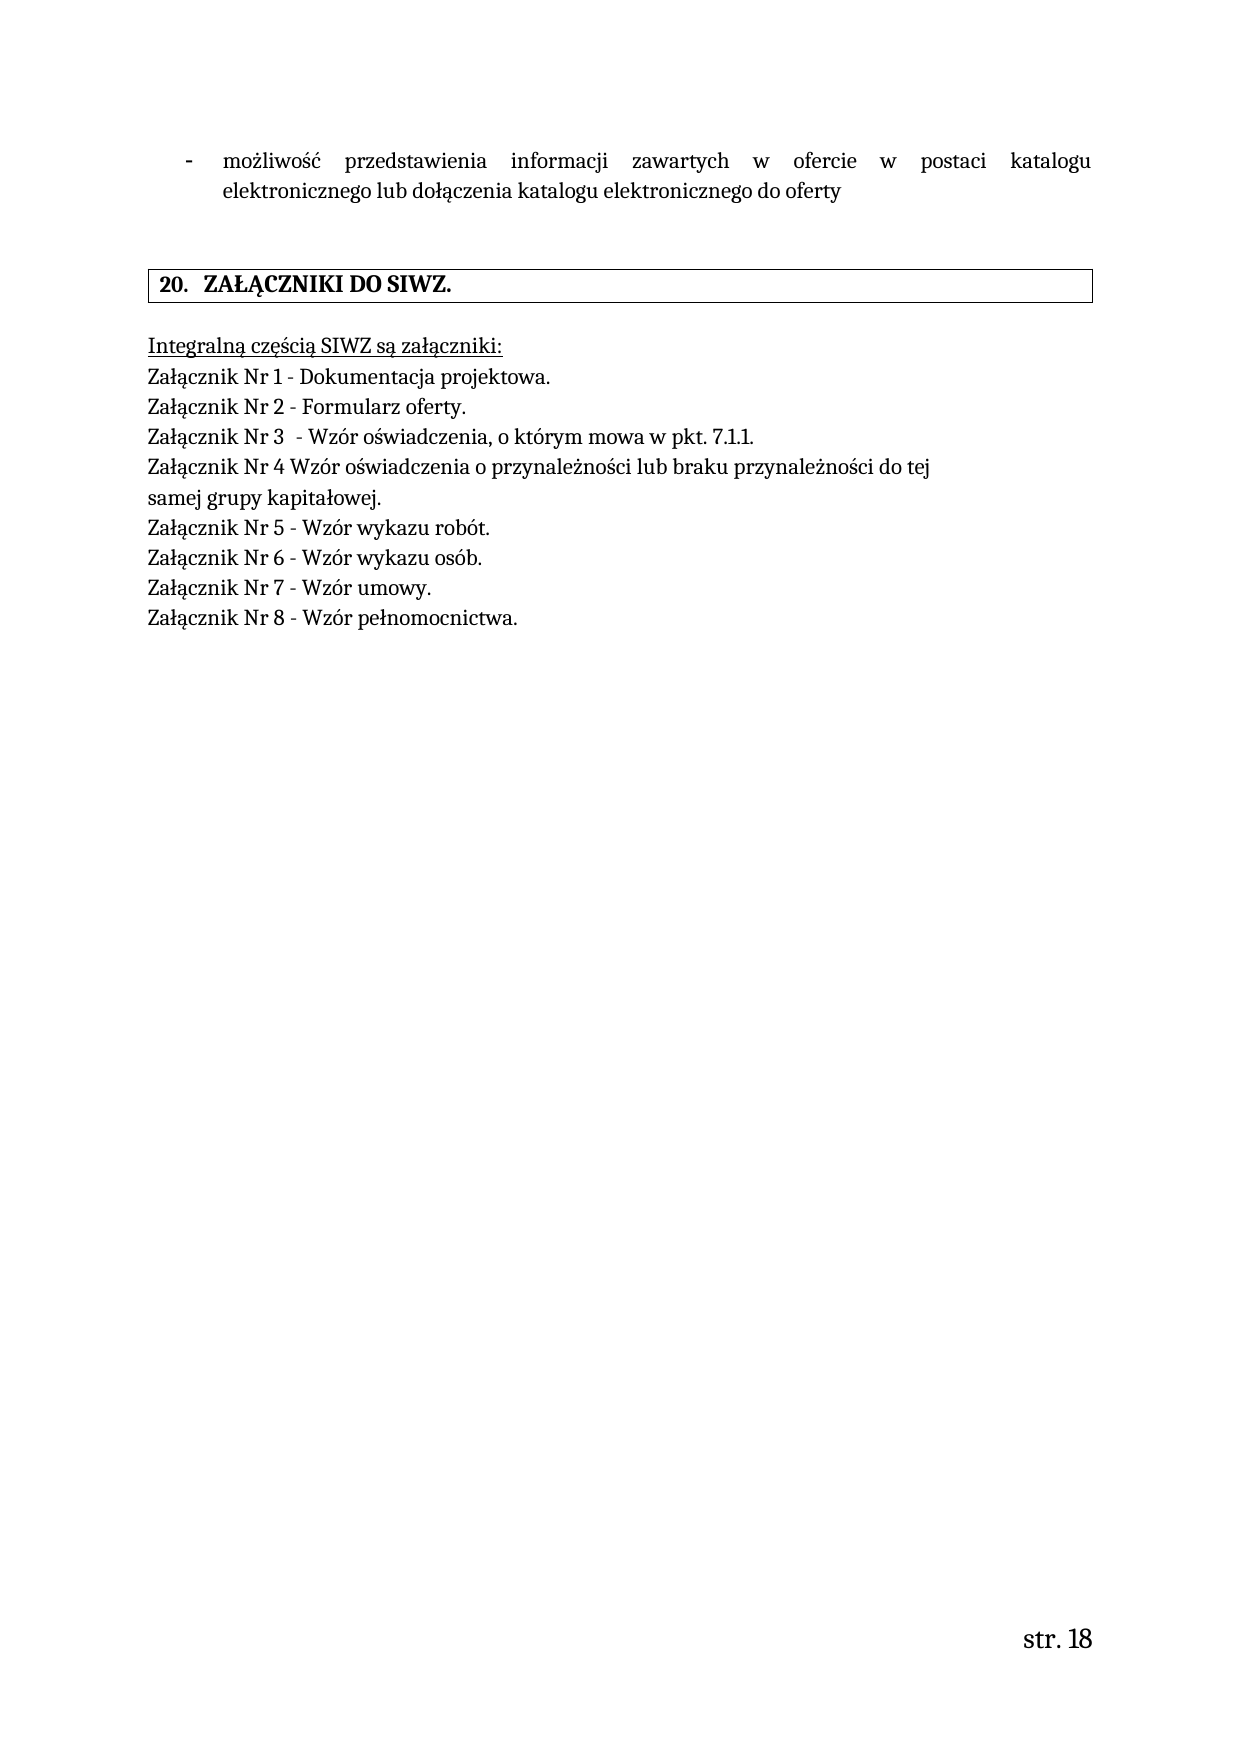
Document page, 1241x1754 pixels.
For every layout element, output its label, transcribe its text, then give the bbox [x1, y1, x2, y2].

text Załącznik Nr 2 - Formularz oferty. [148, 394, 1093, 420]
table_header ZAŁĄCZNIKI DO SIWZ. [149, 270, 1092, 302]
text Załącznik Nr 6 - Wzór wykazu osób. [148, 545, 1093, 571]
text Załącznik Nr 3 - Wzór oświadczenia, o którym mowa w pkt. 7.1.1. [148, 424, 1093, 450]
text Załącznik Nr 8 - Wzór pełnomocnictwa. [148, 605, 1093, 632]
text Integralną częścią SIWZ są załączniki: [148, 333, 1093, 360]
text Załącznik Nr 7 - Wzór umowy. [148, 575, 1093, 601]
list możliwość przedstawienia informacji zawartych w ofercie w postaci katalogu elektronicznego lub dołączenia katalogu elektronicznego do oferty [185, 148, 1093, 204]
text Załącznik Nr 1 - Dokumentacja projektowa. [148, 363, 1093, 390]
text Załącznik Nr 5 - Wzór wykazu robót. [148, 514, 1093, 541]
text Załącznik Nr 4 Wzór oświadczenia o przynależności lub braku przynależności do tej [148, 454, 1093, 481]
text samej grupy kapitałowej. [148, 484, 1093, 511]
